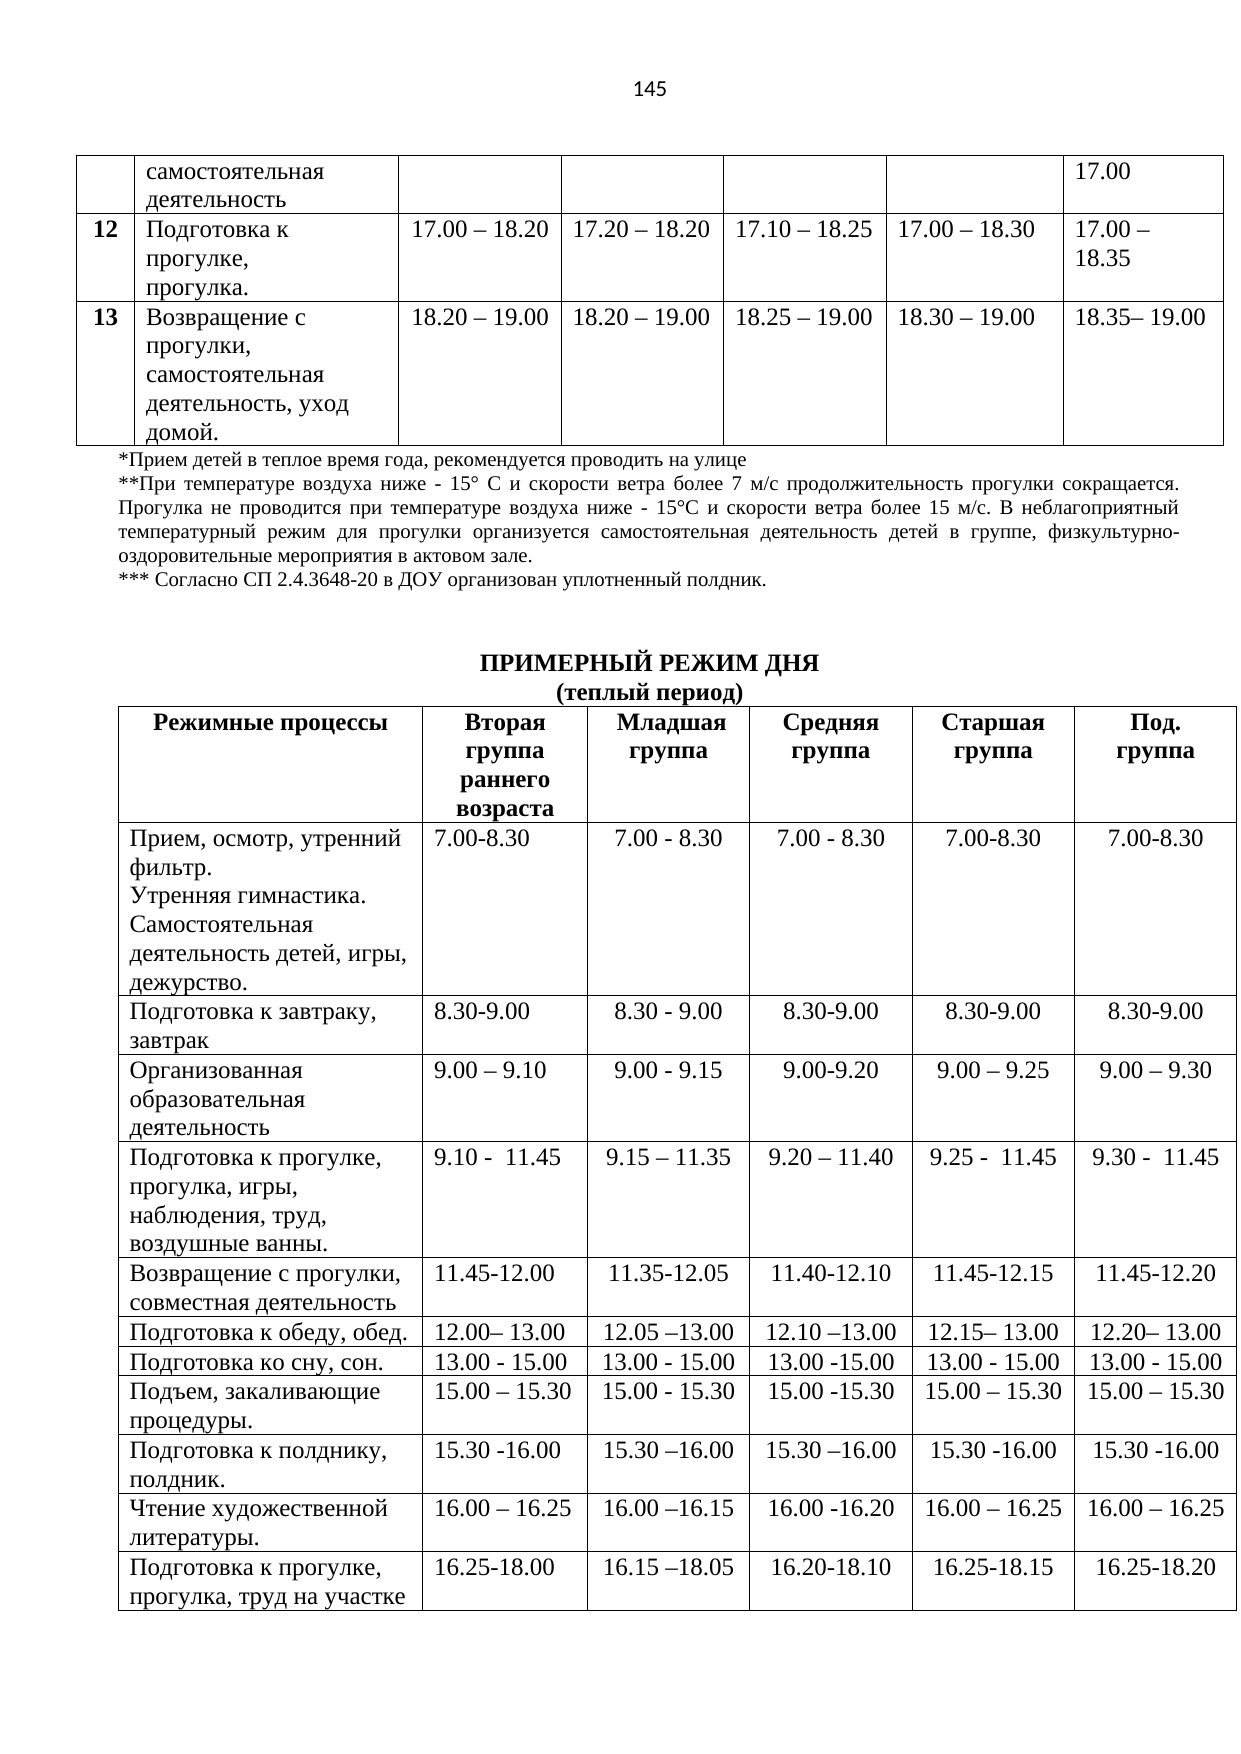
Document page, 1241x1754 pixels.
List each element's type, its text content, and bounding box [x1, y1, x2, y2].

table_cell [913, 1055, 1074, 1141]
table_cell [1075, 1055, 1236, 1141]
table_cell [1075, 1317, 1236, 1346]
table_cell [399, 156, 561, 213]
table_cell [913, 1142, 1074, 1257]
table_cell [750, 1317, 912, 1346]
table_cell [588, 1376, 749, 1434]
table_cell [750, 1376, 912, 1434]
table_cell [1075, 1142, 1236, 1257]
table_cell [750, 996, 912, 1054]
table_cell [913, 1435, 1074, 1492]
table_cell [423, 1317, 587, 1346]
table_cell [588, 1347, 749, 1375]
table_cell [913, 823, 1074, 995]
text **При температуре воздуха ниже - 15° С и скорости ветра более 7 м/с продолжительность прогулки сокращается. Прогулка не проводится при температуре воздуха ниже - 15°С и скорости ветра более 15 м/с. В неблагоприятный температурный режим для прогулки организуется самостоятельная деятельность детей в группе, физкультурно-оздоровительные мероприятия в актовом зале. [118, 471, 1181, 567]
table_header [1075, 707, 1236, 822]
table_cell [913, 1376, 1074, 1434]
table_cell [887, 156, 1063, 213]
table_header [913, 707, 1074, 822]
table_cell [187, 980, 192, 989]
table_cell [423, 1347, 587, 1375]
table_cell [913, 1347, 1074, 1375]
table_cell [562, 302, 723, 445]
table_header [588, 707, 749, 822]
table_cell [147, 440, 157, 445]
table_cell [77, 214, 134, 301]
text ПРИМЕРНЫЙ РЕЖИМ ДНЯ [118, 648, 1181, 677]
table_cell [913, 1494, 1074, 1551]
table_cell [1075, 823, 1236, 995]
text *Прием детей в теплое время года, рекомендуется проводить на улице [118, 446, 1181, 471]
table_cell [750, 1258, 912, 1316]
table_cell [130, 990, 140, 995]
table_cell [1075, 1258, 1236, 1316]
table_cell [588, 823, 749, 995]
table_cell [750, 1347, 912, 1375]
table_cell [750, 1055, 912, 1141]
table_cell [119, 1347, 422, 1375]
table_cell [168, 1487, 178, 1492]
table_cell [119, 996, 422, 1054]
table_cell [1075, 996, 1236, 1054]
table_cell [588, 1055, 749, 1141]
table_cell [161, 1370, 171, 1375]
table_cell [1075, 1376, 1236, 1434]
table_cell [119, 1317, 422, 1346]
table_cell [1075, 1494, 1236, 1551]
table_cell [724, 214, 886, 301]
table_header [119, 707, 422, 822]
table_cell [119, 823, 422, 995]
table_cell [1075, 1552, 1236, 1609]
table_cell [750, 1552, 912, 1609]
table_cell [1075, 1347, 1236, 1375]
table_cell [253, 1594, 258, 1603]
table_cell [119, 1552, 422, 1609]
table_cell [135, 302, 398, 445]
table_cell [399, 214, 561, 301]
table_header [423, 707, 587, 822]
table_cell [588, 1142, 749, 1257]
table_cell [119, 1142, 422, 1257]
text *** Согласно СП 2.4.3648-20 в ДОУ организован уплотненный полдник. [118, 567, 1181, 591]
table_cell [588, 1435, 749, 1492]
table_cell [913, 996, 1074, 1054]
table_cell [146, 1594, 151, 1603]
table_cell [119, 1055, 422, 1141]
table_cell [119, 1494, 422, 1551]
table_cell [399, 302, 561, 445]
text (теплый период) [118, 677, 1181, 706]
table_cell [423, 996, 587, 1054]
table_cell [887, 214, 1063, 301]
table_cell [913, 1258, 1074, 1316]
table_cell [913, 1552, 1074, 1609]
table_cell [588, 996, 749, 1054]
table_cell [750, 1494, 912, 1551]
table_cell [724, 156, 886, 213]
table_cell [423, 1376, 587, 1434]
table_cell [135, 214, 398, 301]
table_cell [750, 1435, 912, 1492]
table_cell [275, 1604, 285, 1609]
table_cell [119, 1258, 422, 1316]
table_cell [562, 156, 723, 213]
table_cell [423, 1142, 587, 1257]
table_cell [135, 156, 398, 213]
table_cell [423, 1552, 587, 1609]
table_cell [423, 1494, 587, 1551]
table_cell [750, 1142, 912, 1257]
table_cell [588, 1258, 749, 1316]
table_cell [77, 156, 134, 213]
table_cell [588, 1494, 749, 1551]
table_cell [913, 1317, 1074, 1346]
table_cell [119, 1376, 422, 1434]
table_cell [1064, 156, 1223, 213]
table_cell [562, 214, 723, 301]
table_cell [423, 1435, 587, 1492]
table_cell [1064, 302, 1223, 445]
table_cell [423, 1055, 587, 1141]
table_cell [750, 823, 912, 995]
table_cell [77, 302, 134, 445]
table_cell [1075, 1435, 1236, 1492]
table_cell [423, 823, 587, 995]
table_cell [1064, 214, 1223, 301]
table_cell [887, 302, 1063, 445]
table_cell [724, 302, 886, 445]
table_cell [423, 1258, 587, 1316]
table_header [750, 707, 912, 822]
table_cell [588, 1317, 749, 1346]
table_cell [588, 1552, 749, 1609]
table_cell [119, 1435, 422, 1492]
